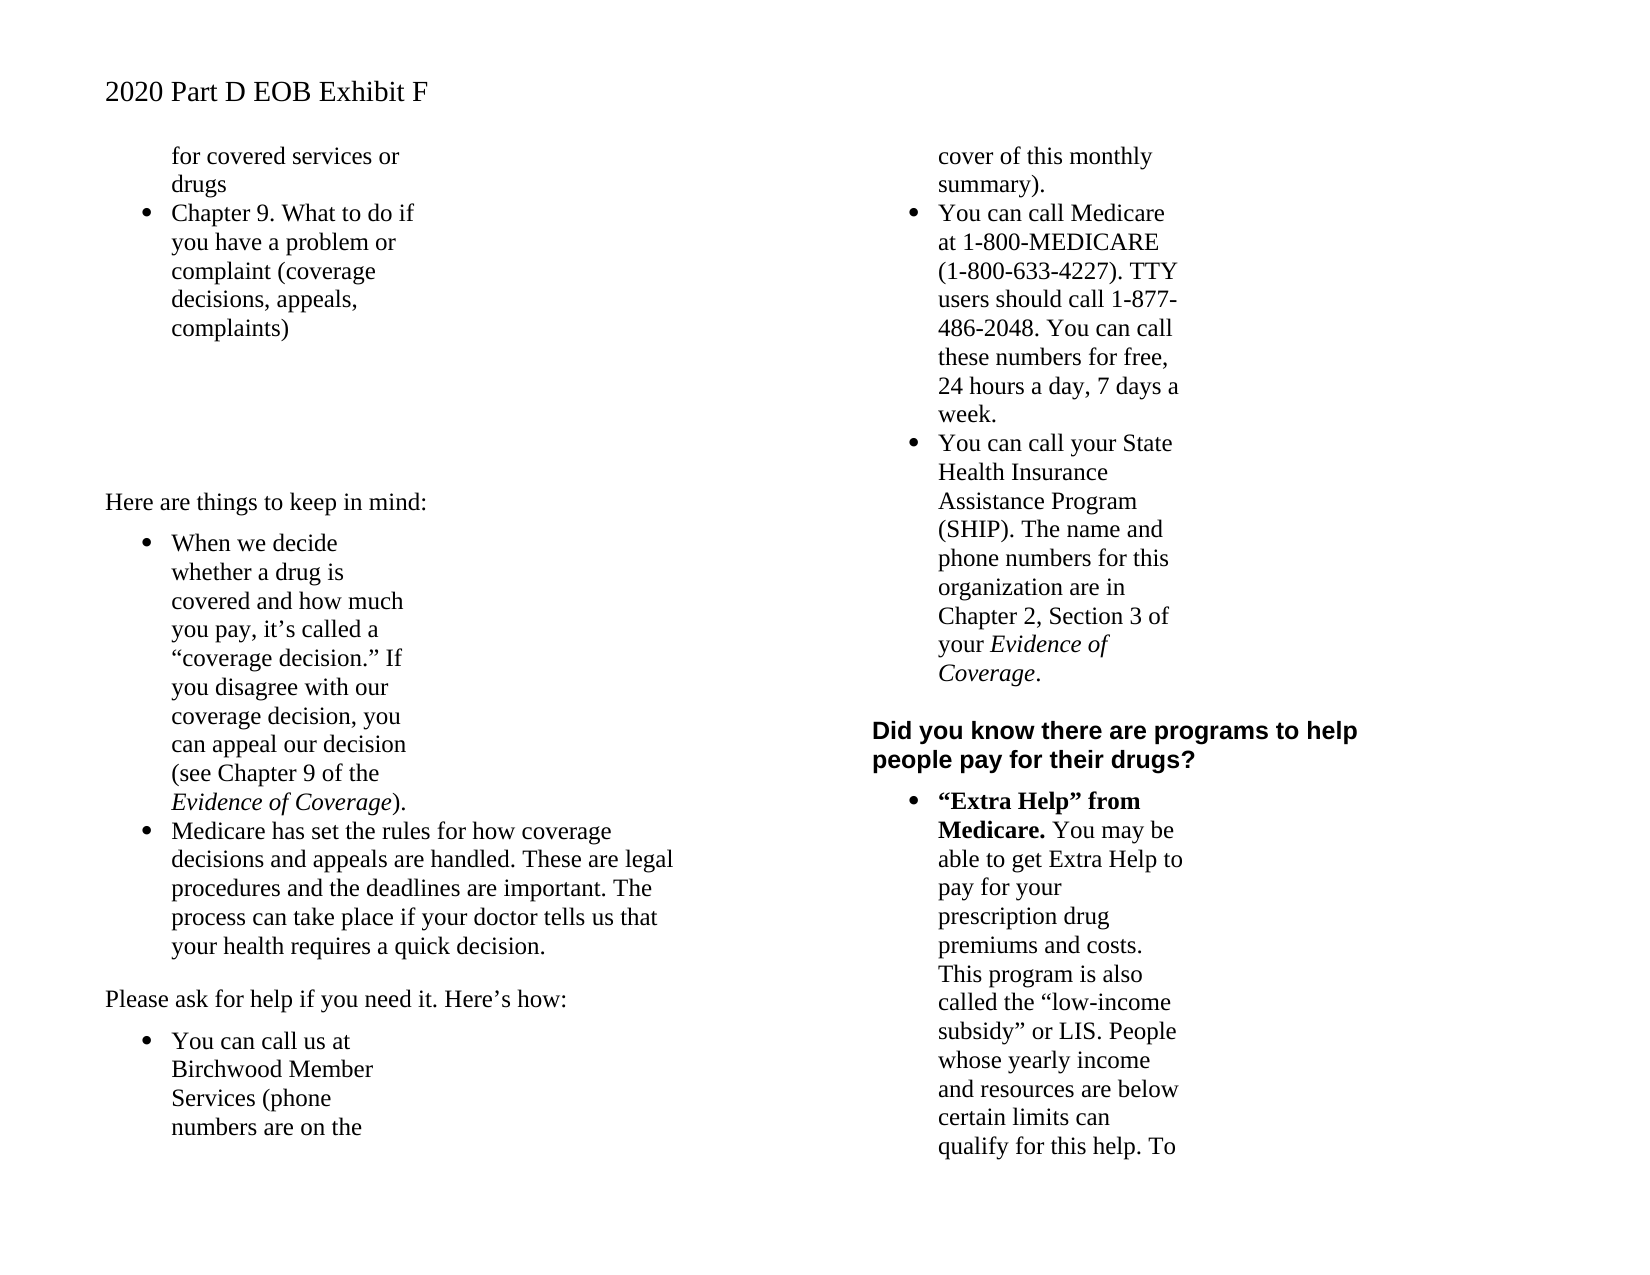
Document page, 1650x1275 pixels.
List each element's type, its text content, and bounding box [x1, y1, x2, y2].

list Medicare has set the rules for how coverage decisions and appeals are handled. These are legal procedures and the deadlines are important. The process can take place if your doctor tells us that your health requires a quick decision. [142, 816, 696, 959]
list Chapter 7. Asking the plan to pay its share of a bill you have received for covered services or drugs [142, 141, 416, 198]
list You can call us at Birchwood Member Services (phone numbers are on the cover of this monthly summary). [142, 1026, 416, 1141]
list You can call us at Birchwood Member Services (phone numbers are on the cover of this monthly summary). [909, 141, 1183, 198]
text Please ask for help if you need it. Here’s how: [105, 984, 778, 1013]
text Did you know there are programs to help people pay for their drugs? [872, 716, 1397, 774]
text Here are things to keep in mind: [105, 487, 778, 516]
list You can call Medicare at 1-800-MEDICARE (1-800-633-4227). TTY users should call 1-877-486-2048. You can call these numbers for free, 24 hours a day, 7 days a week. [909, 198, 1183, 428]
list You can call your State Health Insurance Assistance Program (SHIP). The name and phone numbers for this organization are in Chapter 2, Section 3 of your Evidence of Coverage. [909, 428, 1183, 687]
list Chapter 9. What to do if you have a problem or complaint (coverage decisions, appeals, complaints) [142, 198, 416, 342]
list When we decide whether a drug is covered and how much you pay, it’s called a “coverage decision.” If you disagree with our coverage decision, you can appeal our decision (see Chapter 9 of the Evidence of Coverage). [142, 528, 416, 816]
